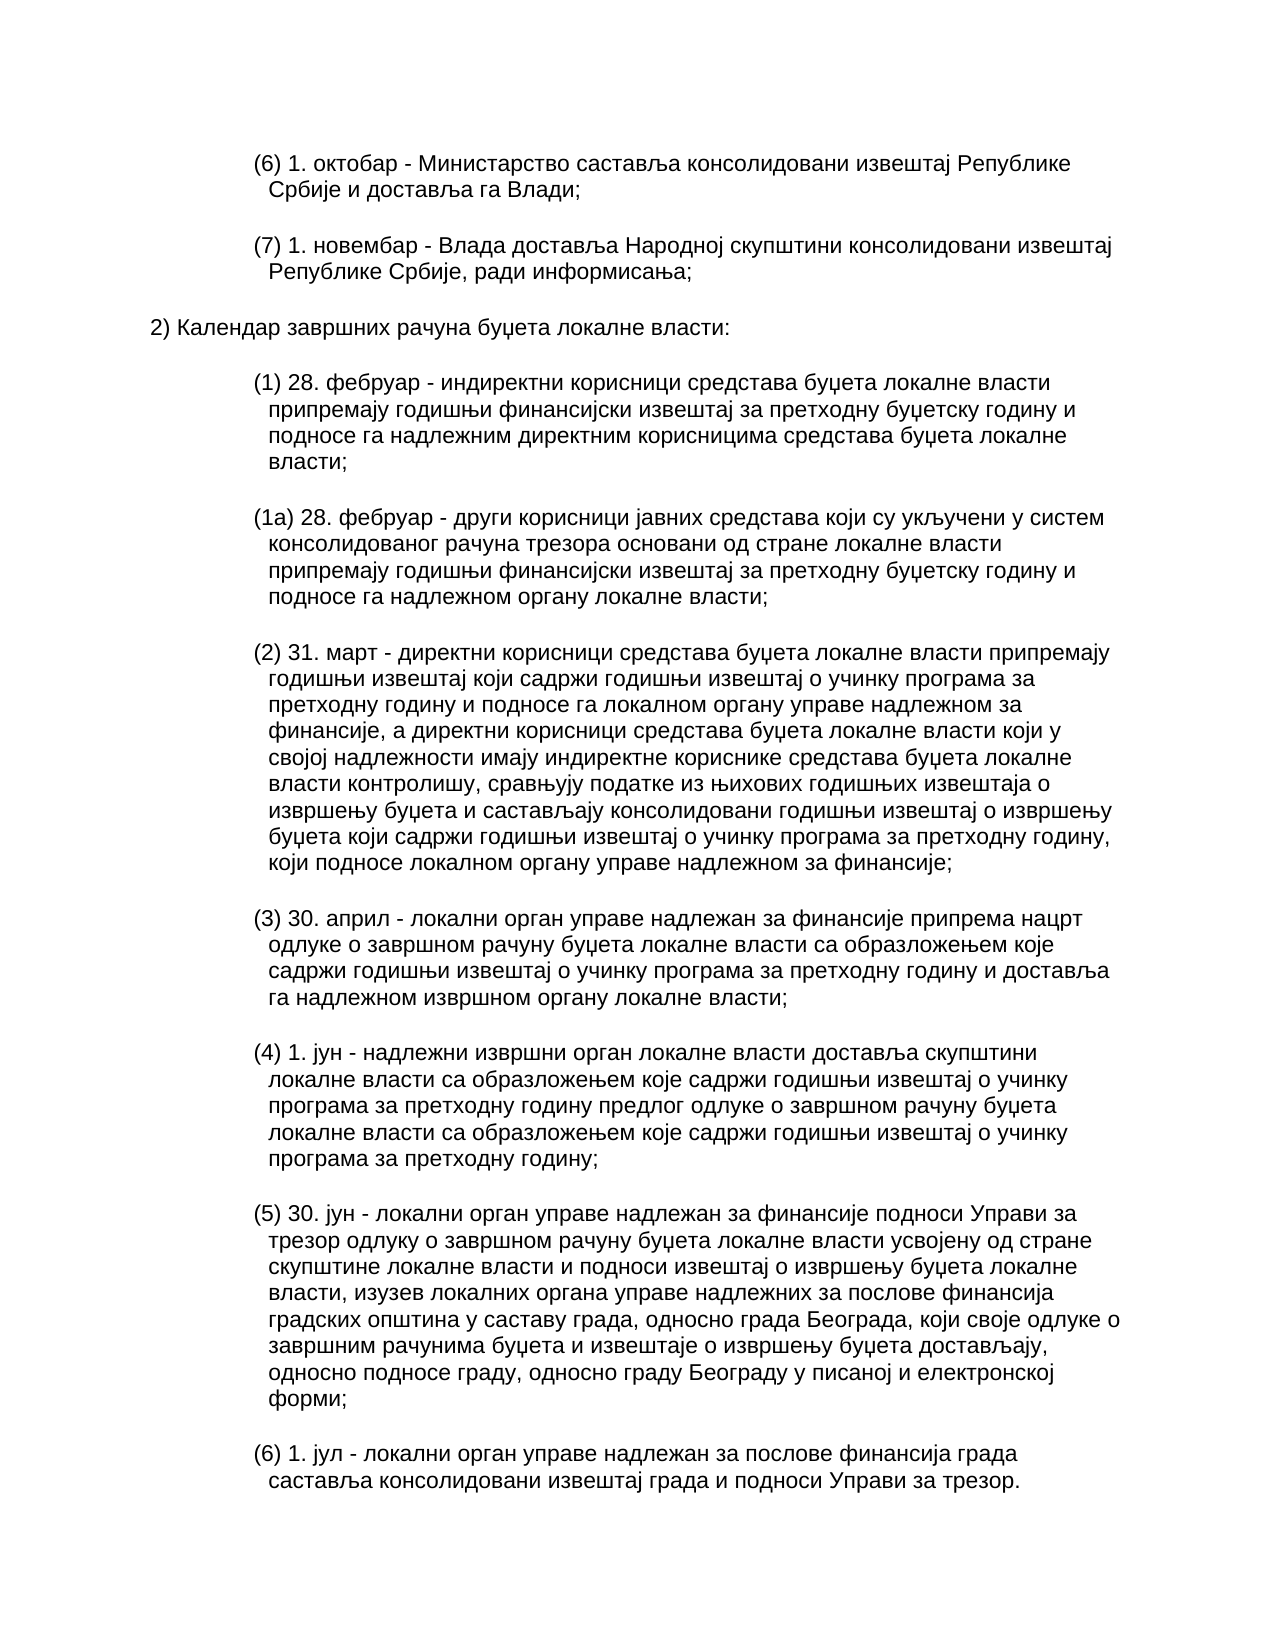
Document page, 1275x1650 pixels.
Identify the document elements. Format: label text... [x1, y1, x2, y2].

text (4) 1. јун - надлежни извршни орган локалне власти доставља скупштини локалне власти са образложењем које садржи годишњи извештај о учинку програма за претходну годину предлог одлуке о завршном рачуну буџета локалне власти са образложењем које садржи годишњи извештај о учинку програма за претходну годину; [253, 1039, 1125, 1171]
text (1) 28. фебруар - индиректни корисници средстава буџета локалне власти припремају годишњи финансијски извештај за претходну буџетску годину и подносе га надлежним директним корисницима средстава буџета локалне власти; [253, 369, 1125, 475]
text (6) 1. јул - локални орган управе надлежан за послове финансија града саставља консолидовани извештај града и подноси Управи за трезор. [253, 1440, 1125, 1493]
text (7) 1. новембар - Влада доставља Народној скупштини консолидовани извештај Републике Србије, ради информисања; [253, 232, 1125, 284]
text (1а) 28. фебруар - други корисници јавних средстава који су укључени у систем консолидованог рачуна трезора основани од стране локалне власти припремају годишњи финансијски извештај за претходну буџетску годину и подносе га надлежном органу локалне власти; [253, 504, 1125, 609]
text (6) 1. октобар - Министарство саставља консолидовани извештај Републике Србије и доставља га Влади; [253, 150, 1125, 203]
text (5) 30. јун - локални орган управе надлежан за финансије подноси Управи за трезор одлуку о завршном рачуну буџета локалне власти усвојену од стране скупштине локалне власти и подноси извештај о извршењу буџета локалне власти, изузев локалних органа управе надлежних за послове финансија градских општина у саставу града, односно града Београда, који своје одлуке о завршним рачунима буџета и извештаје о извршењу буџета достављају, односно подносе граду, односно граду Београду у писаној и електронској форми; [253, 1200, 1125, 1411]
text 2) Календар завршних рачуна буџета локалне власти: [150, 314, 1125, 340]
text (2) 31. март - директни корисници средстава буџета локалне власти припремају годишњи извештај који садржи годишњи извештај о учинку програма за претходну годину и подносе га локалном органу управе надлежном за финансије, а директни корисници средстава буџета локалне власти који у својој надлежности имају индиректне кориснике средстава буџета локалне власти контролишу, сравњују податке из њихових годишњих извештаја о извршењу буџета и састављају консолидовани годишњи извештај о извршењу буџета који садржи годишњи извештај о учинку програма за претходну годину, који подносе локалном органу управе надлежном за финансије; [253, 638, 1125, 876]
text (3) 30. април - локални орган управе надлежан за финансије припрема нацрт одлуке о завршном рачуну буџета локалне власти са образложењем које садржи годишњи извештај о учинку програма за претходну годину и доставља га надлежном извршном органу локалне власти; [253, 905, 1125, 1010]
